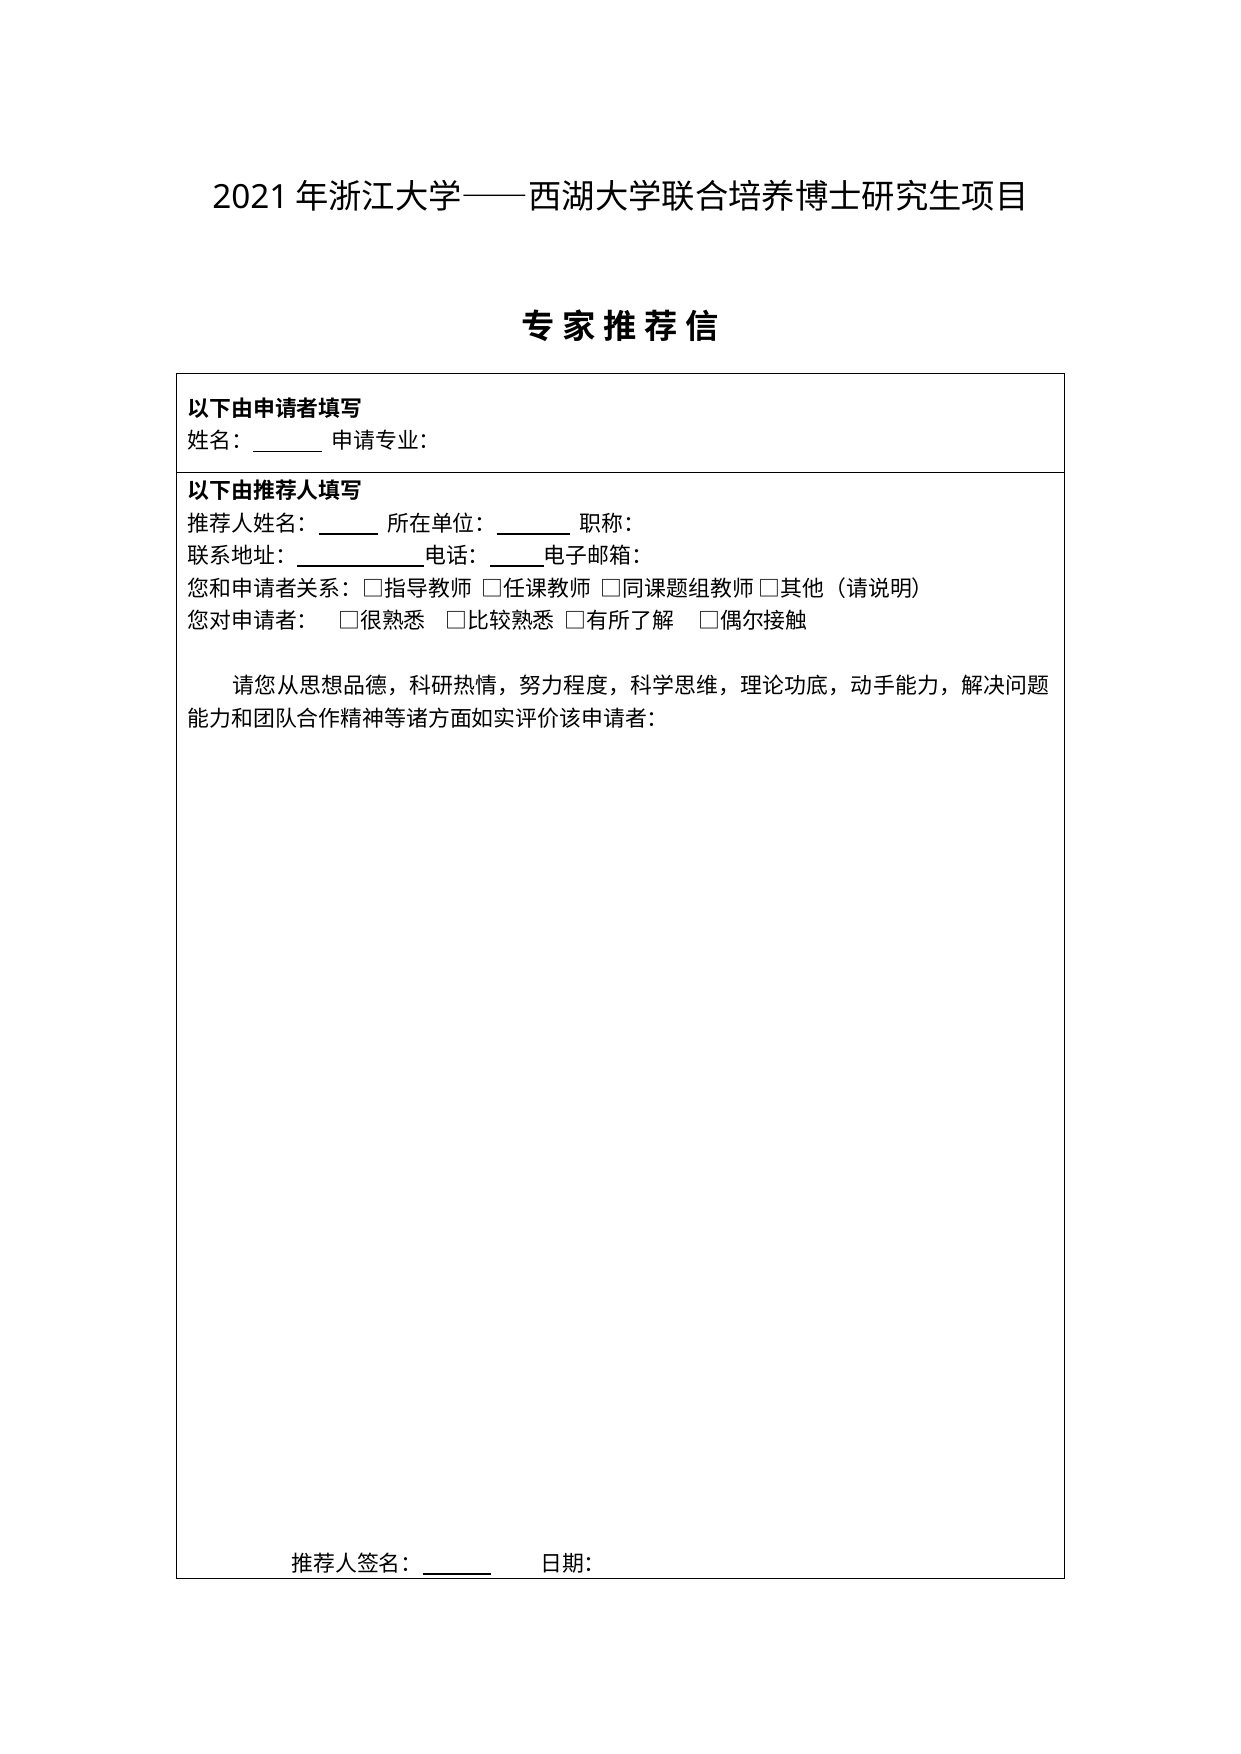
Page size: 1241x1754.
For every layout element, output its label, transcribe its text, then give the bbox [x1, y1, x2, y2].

text 2021年浙江大学——西湖大学联合培养博士研究生项目 [187, 162, 1053, 227]
table_header 以下由申请者填写 姓名： 申请专业： [177, 374, 1064, 472]
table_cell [177, 473, 1064, 1578]
text 专 家 推 荐 信 [187, 292, 1053, 357]
